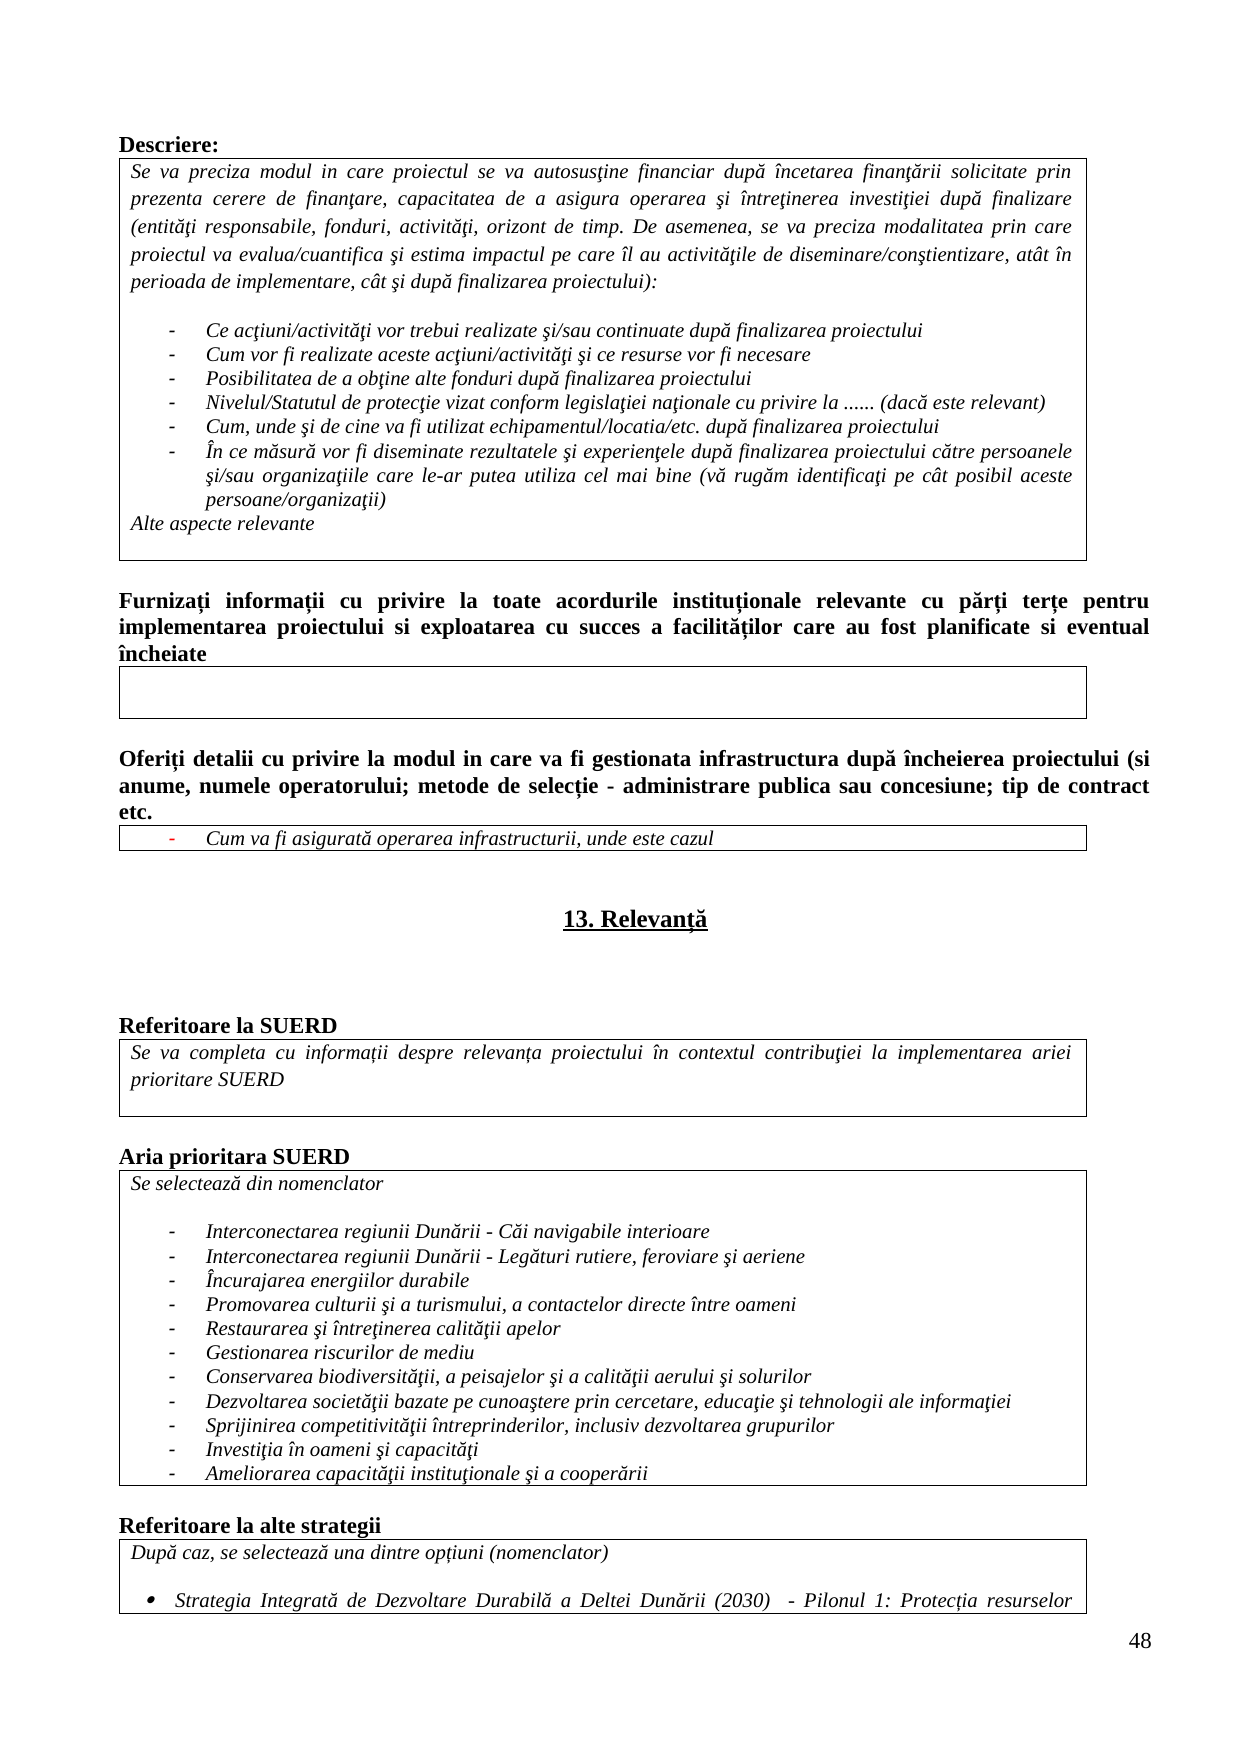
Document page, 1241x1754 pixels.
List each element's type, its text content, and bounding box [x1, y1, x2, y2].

text Descriere: [119, 131, 1152, 158]
text Aria prioritara SUERD [119, 1143, 1152, 1170]
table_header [120, 1540, 1086, 1612]
text Oferiți detalii cu privire la modul in care va fi gestionata infrastructura după încheierea proiectului (si anume, numele operatorului; metode de selecție - administrare publica sau concesiune; tip de contract etc. [119, 745, 1152, 824]
text Referitoare la SUERD [119, 1012, 1152, 1039]
table_header [120, 667, 1086, 718]
table_header Se va preciza modul in care proiectul se va autosusţine financiar după încetarea finanţării solicitate prin prezenta cerere de finanţare, capacitatea de a asigura operarea şi întreţinerea investiţiei după finalizare (entităţi responsabile, fonduri, activităţi, orizont de timp. De asemenea, se va preciza modalitatea prin care proiectul va evalua/cuantifica şi estima impactul pe care îl au activităţile de diseminare/conştientizare, atât în perioada de implementare, cât şi după finalizarea proiectului): Ce acţiuni/activităţi vor trebui realizate şi/sau continuate după finalizarea proiectului Cum vor fi realizate aceste acţiuni/activităţi şi ce resurse vor fi necesare Posibilitatea de a obţine alte fonduri după finalizarea proiectului Nivelul/Statutul de protecţie vizat conform legislaţiei naţionale cu privire la ...... (dacă este relevant) Cum, unde şi de cine va fi utilizat echipamentul/locatia/etc. după finalizarea proiectului În ce măsură vor fi diseminate rezultatele şi experienţele după finalizarea proiectului către persoanele şi/sau organizaţiile care le-ar putea utiliza cel mai bine (vă rugăm identificaţi pe cât posibil aceste persoane/organizaţii) Alte aspecte relevante [120, 159, 1086, 559]
text Referitoare la alte strategii [119, 1512, 1152, 1539]
text Furnizați informații cu privire la toate acordurile instituționale relevante cu părți terțe pentru implementarea proiectului si exploatarea cu succes a facilităților care au fost planificate si eventual încheiate [119, 587, 1152, 666]
table_header Cum va fi asigurată operarea infrastructurii, unde este cazul [120, 826, 1086, 850]
text 13. Relevanță [119, 904, 1152, 933]
table_header Se selectează din nomenclator Interconectarea regiunii Dunării - Căi navigabile interioare Interconectarea regiunii Dunării - Legături rutiere, feroviare şi aeriene Încurajarea energiilor durabile Promovarea culturii şi a turismului, a contactelor directe între oameni Restaurarea şi întreţinerea calităţii apelor Gestionarea riscurilor de mediu Conservarea biodiversităţii, a peisajelor şi a calităţii aerului şi solurilor Dezvoltarea societăţii bazate pe cunoaştere prin cercetare, educaţie şi tehnologii ale informaţiei Sprijinirea competitivităţii întreprinderilor, inclusiv dezvoltarea grupurilor Investiţia în oameni şi capacităţi Ameliorarea capacităţii instituţionale şi a cooperării [120, 1171, 1086, 1485]
table_header Se va completa cu informații despre relevanța proiectului în contextul contribuţiei la implementarea ariei prioritare SUERD [120, 1040, 1086, 1116]
